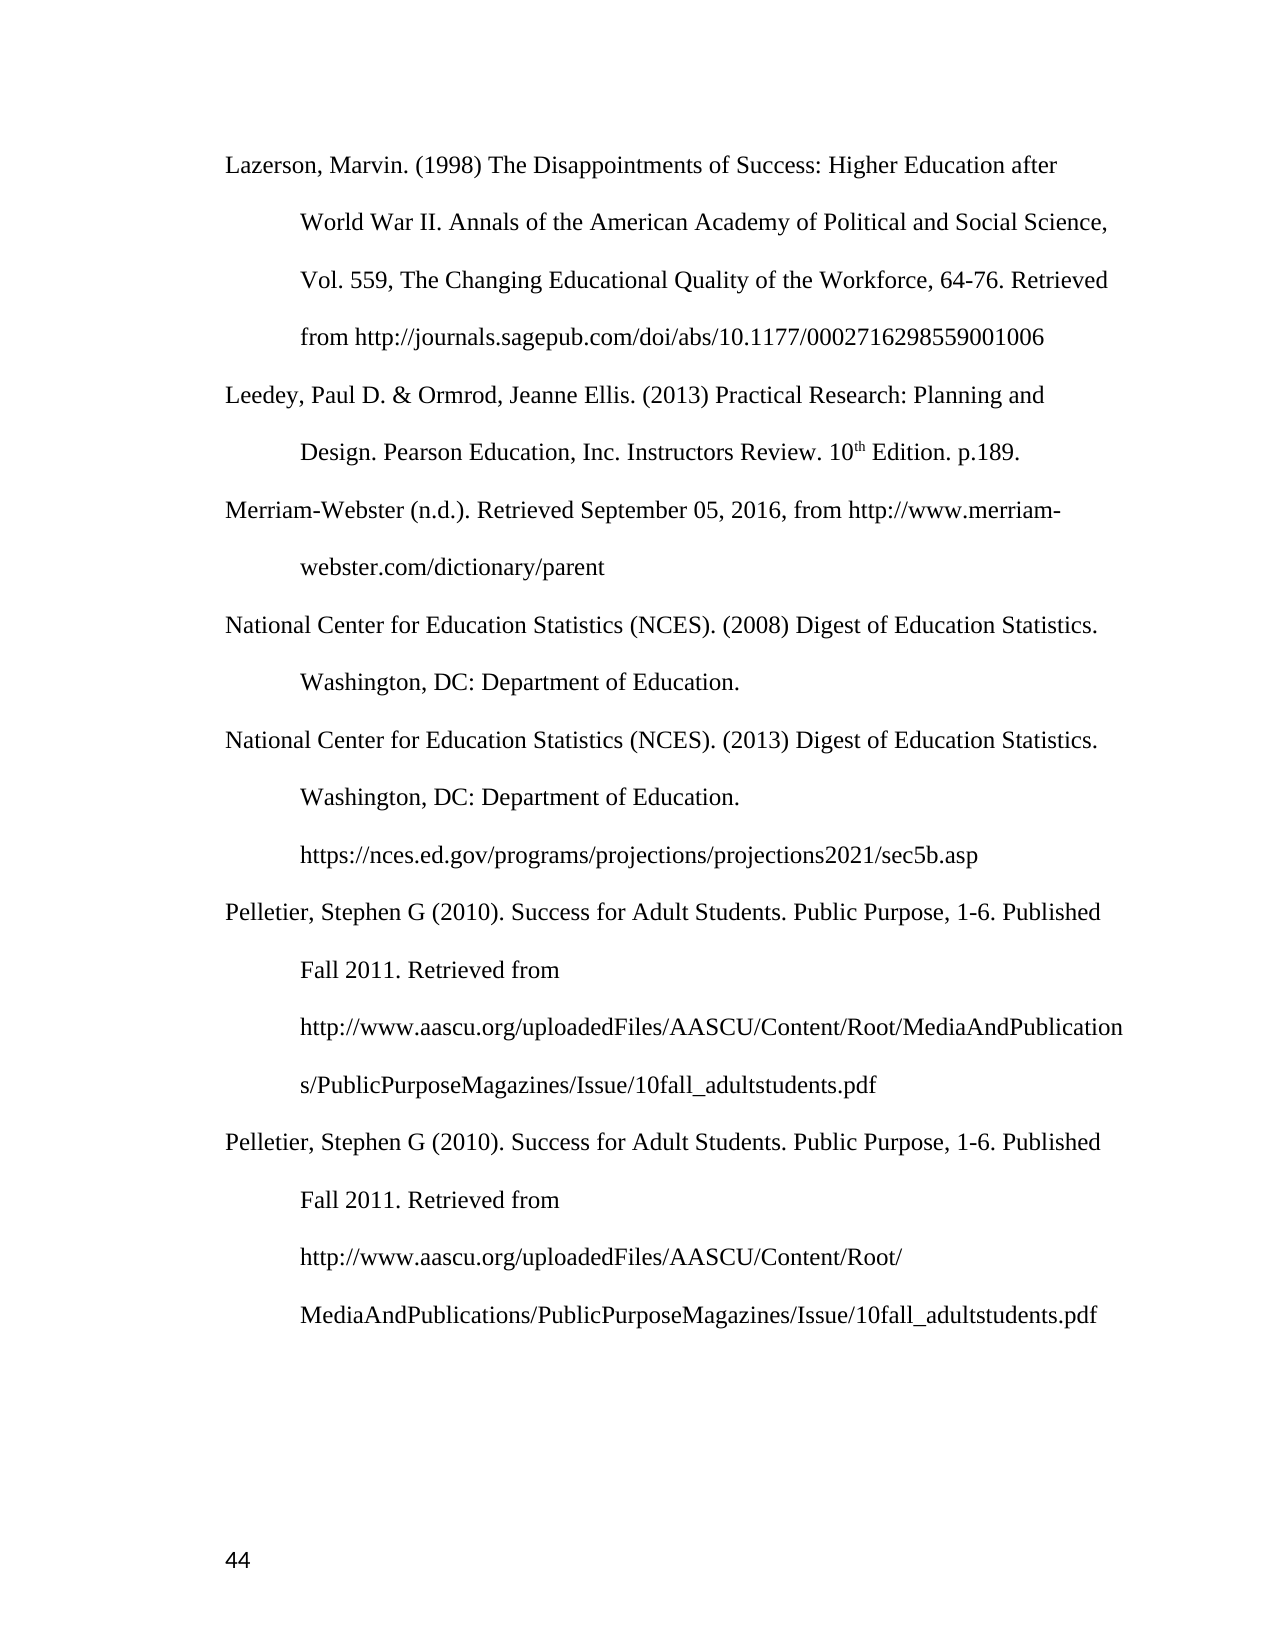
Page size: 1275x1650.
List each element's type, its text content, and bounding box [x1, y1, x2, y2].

text Fall 2011. Retrieved from http://www.aascu.org/uploadedFiles/AASCU/Content/Root/MediaAndPublications/PublicPurposeMagazines/Issue/10fall_adultstudents.pdf [300, 955, 1125, 1099]
text Leedey, Paul D. & Ormrod, Jeanne Ellis. (2013) Practical Research: Planning and Design. Pearson Education, Inc. Instructors Review. 10th Edition. p.189. [225, 380, 1125, 466]
text Pelletier, Stephen G (2010). Success for Adult Students. Public Purpose, 1-6. Published [225, 1127, 1125, 1156]
text World War II. Annals of the American Academy of Political and Social Science, Vol. 559, The Changing Educational Quality of the Workforce, 64-76. Retrieved from http://journals.sagepub.com/doi/abs/10.1177/0002716298559001006 [300, 207, 1125, 351]
text National Center for Education Statistics (NCES). (2008) Digest of Education Statistics. [225, 610, 1125, 639]
text Merriam-Webster (n.d.). Retrieved September 05, 2016, from http://www.merriam- [225, 495, 1125, 524]
text Washington, DC: Department of Education. https://nces.ed.gov/programs/projections/projections2021/sec5b.asp [300, 782, 1125, 869]
text Fall 2011. Retrieved from [225, 1185, 1125, 1214]
text webster.com/dictionary/parent [225, 552, 1125, 581]
text National Center for Education Statistics (NCES). (2013) Digest of Education Statistics. [225, 725, 1125, 754]
text Pelletier, Stephen G (2010). Success for Adult Students. Public Purpose, 1-6. Published [225, 897, 1125, 926]
text Washington, DC: Department of Education. [225, 667, 1125, 696]
text http://www.aascu.org/uploadedFiles/AASCU/Content/Root/MediaAndPublications/PublicPurposeMagazines/Issue/10fall_adultstudents.pdf [300, 1242, 1125, 1329]
text Lazerson, Marvin. (1998) The Disappointments of Success: Higher Education after [225, 150, 1125, 179]
